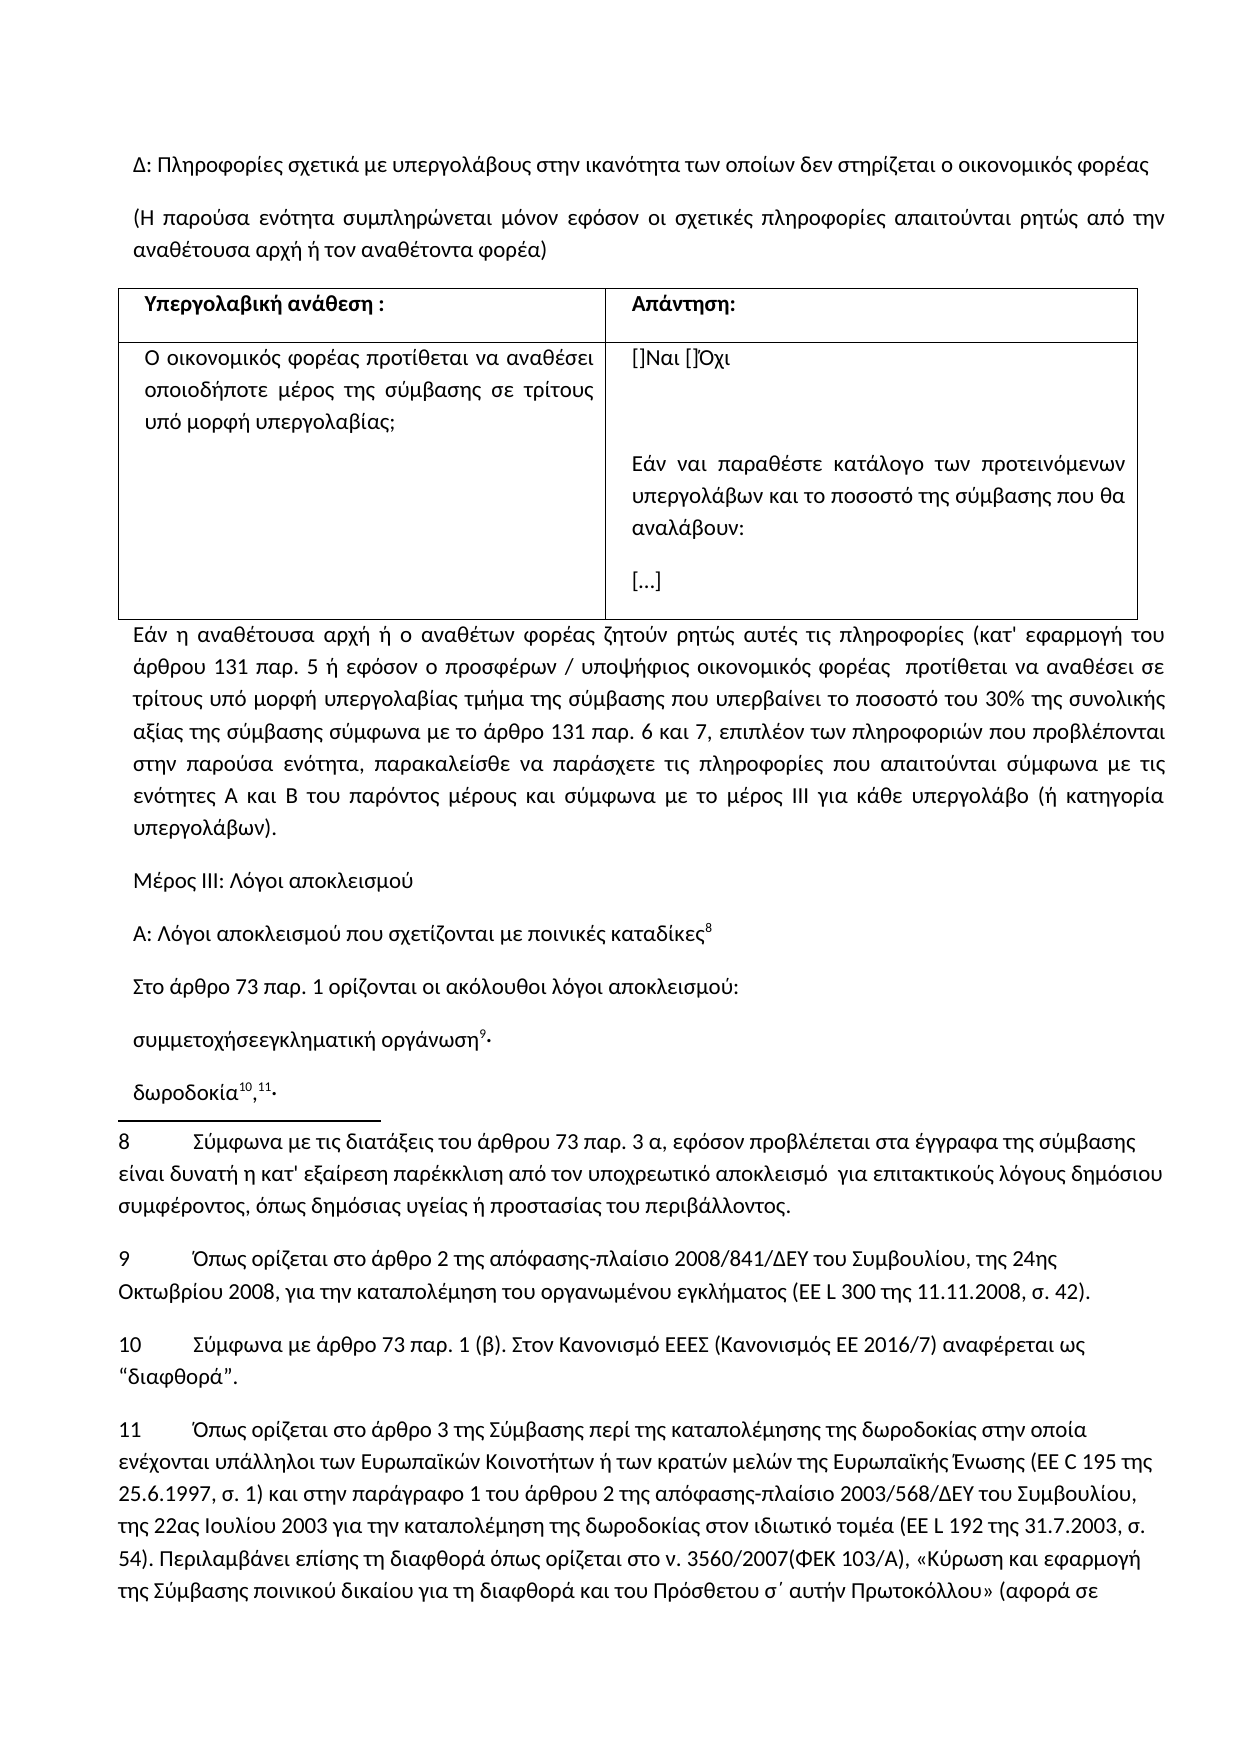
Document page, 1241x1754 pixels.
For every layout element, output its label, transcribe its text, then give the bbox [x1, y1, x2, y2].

text Εάν η αναθέτουσα αρχή ή ο αναθέτων φορέας ζητούν ρητώς αυτές τις πληροφορίες (κατ' εφαρμογή του άρθρου 131 παρ. 5 ή εφόσον ο προσφέρων / υποψήφιος οικονομικός φορέας προτίθεται να αναθέσει σε τρίτους υπό μορφή υπεργολαβίας τμήμα της σύμβασης που υπερβαίνει το ποσοστό του 30% της συνολικής αξίας της σύμβασης σύμφωνα με το άρθρο 131 παρ. 6 και 7, επιπλέον των πληροφοριών που προβλέπονται στην παρούσα ενότητα, παρακαλείσθε να παράσχετε τις πληροφορίες που απαιτούνται σύμφωνα με τις ενότητες Α και Β του παρόντος μέρους και σύμφωνα με το μέρος ΙΙΙ για κάθε υπεργολάβο (ή κατηγορία υπεργολάβων). [133, 620, 1167, 841]
table_header Υπεργολαβική ανάθεση : [119, 289, 605, 342]
text δωροδοκία,· [133, 1078, 1167, 1106]
table_header Απάντηση: [606, 289, 1137, 342]
text (Η παρούσα ενότητα συμπληρώνεται μόνον εφόσον οι σχετικές πληροφορίες απαιτούνται ρητώς από την αναθέτουσα αρχή ή τον αναθέτοντα φορέα) [133, 203, 1167, 263]
table_cell Ο οικονομικός φορέας προτίθεται να αναθέσει οποιοδήποτε μέρος της σύμβασης σε τρίτους υπό μορφή υπεργολαβίας; [119, 343, 605, 619]
text Μέρος III: Λόγοι αποκλεισμού [133, 866, 1167, 894]
text Δ: Πληροφορίες σχετικά με υπεργολάβους στην ικανότητα των οποίων δεν στηρίζεται ο οικονομικός φορέας [133, 150, 1167, 178]
table_cell []Ναι []Όχι Εάν ναι παραθέστε κατάλογο των προτεινόμενων υπεργολάβων και το ποσοστό της σύμβασης που θα αναλάβουν: […] [606, 343, 1137, 619]
text συμμετοχήσεεγκληματική οργάνωση· [133, 1025, 1167, 1053]
text Α: Λόγοι αποκλεισμού που σχετίζονται με ποινικές καταδίκες [133, 919, 1167, 947]
text Στο άρθρο 73 παρ. 1 ορίζονται οι ακόλουθοι λόγοι αποκλεισμού: [133, 972, 1167, 1000]
